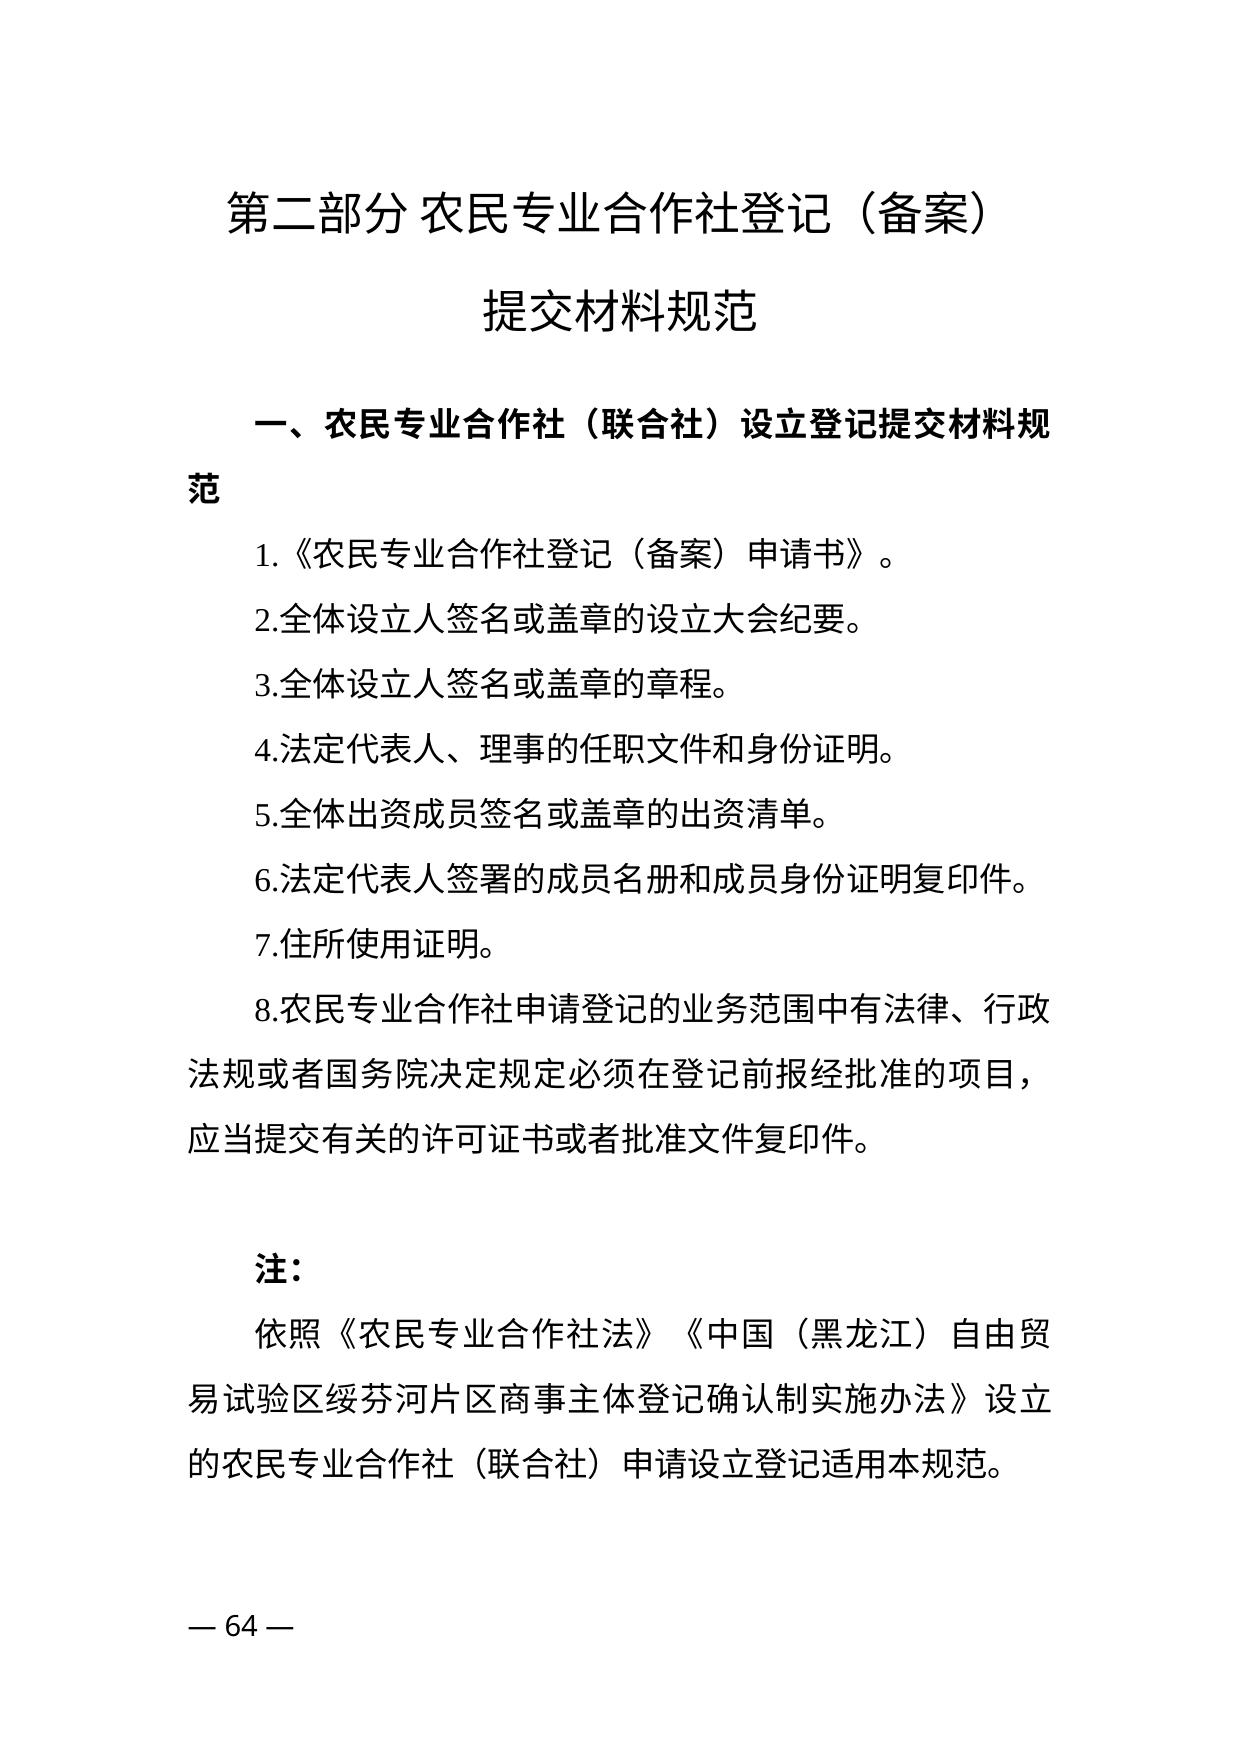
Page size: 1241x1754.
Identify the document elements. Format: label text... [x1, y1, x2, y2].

text 1.《农民专业合作社登记（备案）申请书》。 [187, 519, 1053, 584]
text 5.全体出资成员签名或盖章的出资清单。 [187, 779, 1053, 844]
subtitle 一、农民专业合作社（联合社）设立登记提交材料规范 [187, 389, 1053, 519]
subtitle 农民专业合作社登记（备案） [187, 162, 1053, 259]
text 2.全体设立人签名或盖章的设立大会纪要。 [187, 584, 1053, 649]
subtitle 提交材料规范 [187, 259, 1053, 357]
text 依照《农民专业合作社法》《中国（黑龙江）自由贸易试验区绥芬河片区商事主体登记确认制实施办法》设立的农民专业合作社（联合社）申请设立登记适用本规范。 [187, 1299, 1053, 1494]
text 4.法定代表人、理事的任职文件和身份证明。 [187, 714, 1053, 779]
text 注： [187, 1234, 1053, 1299]
text 3.全体设立人签名或盖章的章程。 [187, 649, 1053, 714]
text 7.住所使用证明。 [187, 909, 1053, 974]
text 8.农民专业合作社申请登记的业务范围中有法律、行政法规或者国务院决定规定必须在登记前报经批准的项目，应当提交有关的许可证书或者批准文件复印件。 [187, 974, 1053, 1169]
text 6.法定代表人签署的成员名册和成员身份证明复印件。 [187, 844, 1053, 909]
